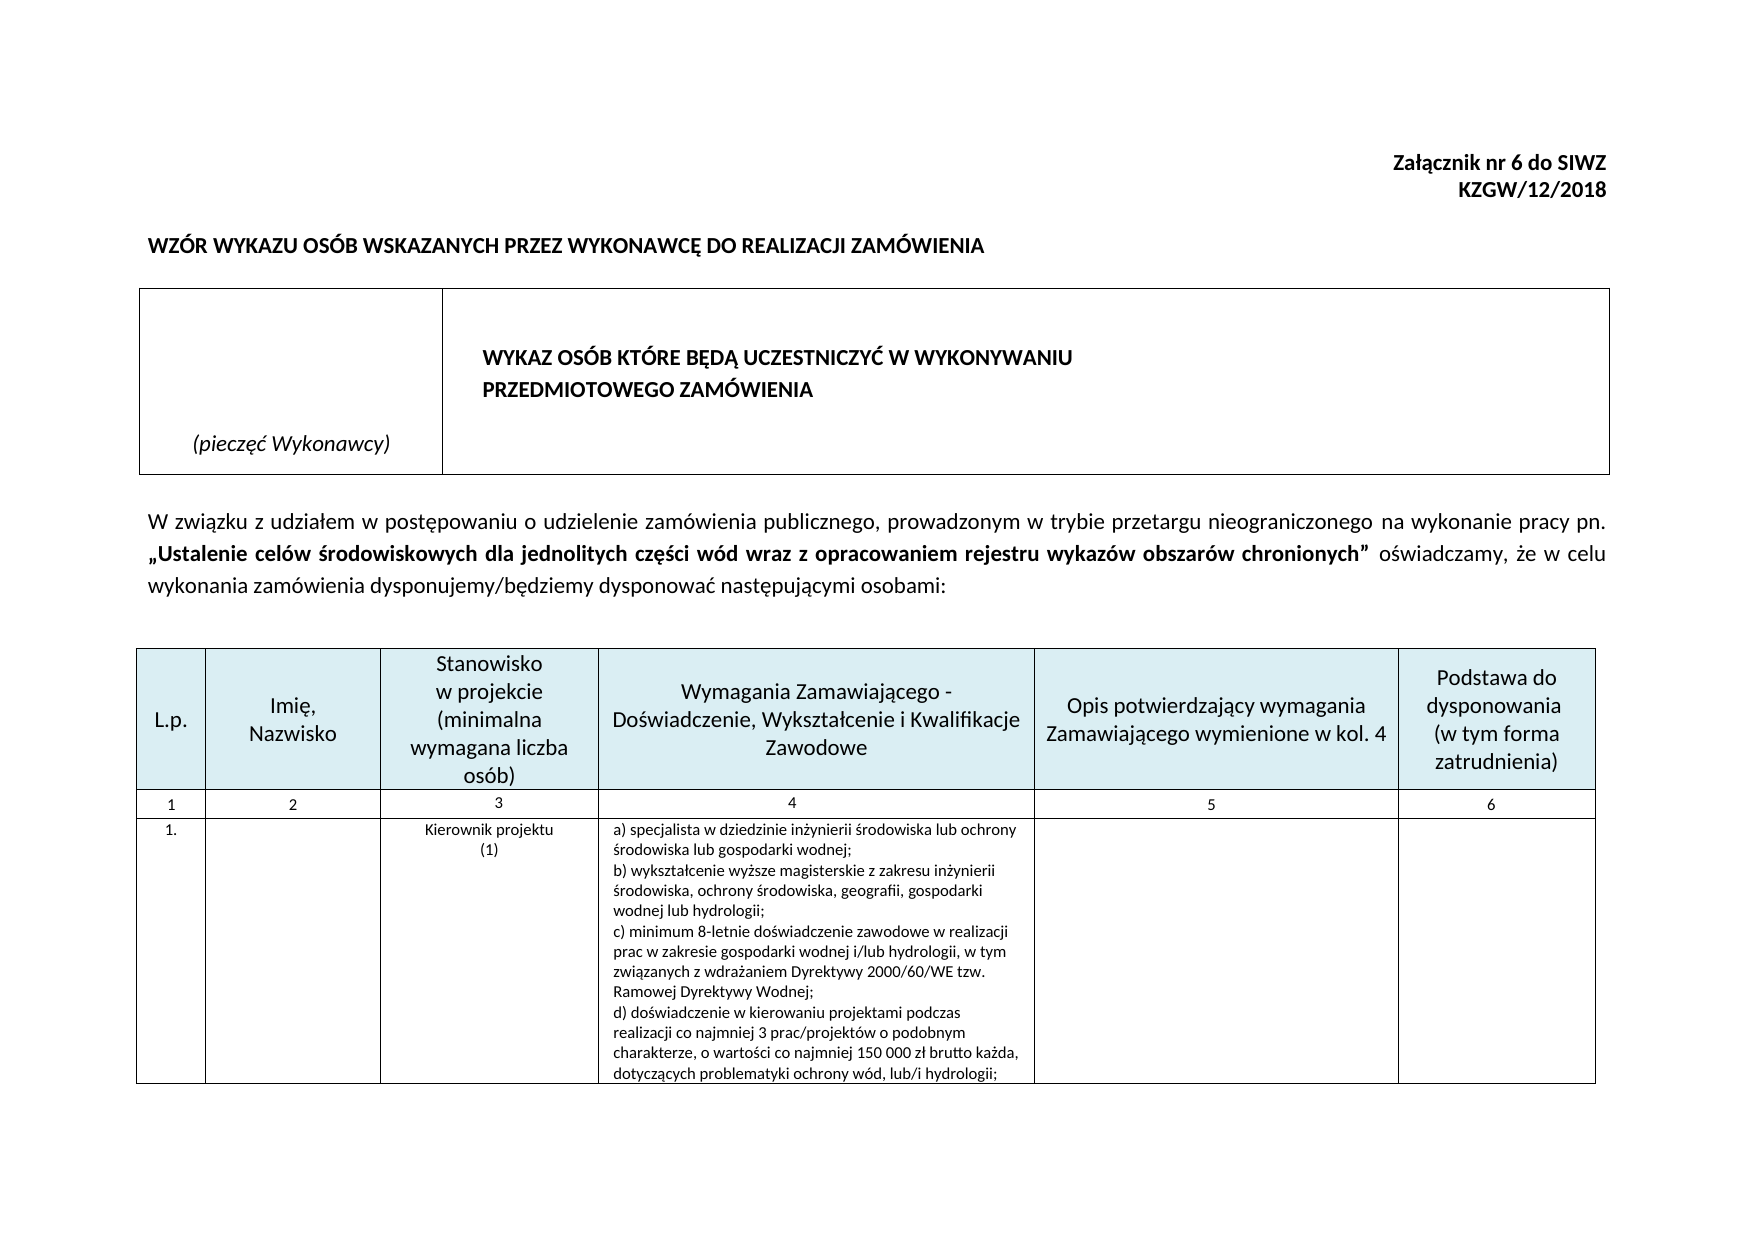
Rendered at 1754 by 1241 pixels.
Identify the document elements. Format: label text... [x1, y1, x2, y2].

table_cell 1. [137, 819, 205, 1083]
table_cell 1 [137, 790, 205, 818]
table_header WYKAZ OSÓB KTÓRE BĘDĄ UCZESTNICZYĆ W WYKONYWANIU PRZEDMIOTOWEGO ZAMÓWIENIA [443, 289, 1609, 473]
table_header Imię, Nazwisko [206, 649, 380, 789]
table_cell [599, 819, 1034, 1083]
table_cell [381, 819, 598, 1083]
table_cell 3 [381, 790, 598, 818]
text WZÓR WYKAZU OSÓB WSKAZANYCH PRZEZ WYKONAWCĘ DO REALIZACJI ZAMÓWIENIA [148, 232, 1606, 260]
table_cell [1399, 819, 1595, 1083]
table_cell [206, 819, 380, 1083]
table_header Opis potwierdzający wymagania Zamawiającego wymienione w kol. 4 [1035, 649, 1398, 789]
table_header Wymagania Zamawiającego - Doświadczenie, Wykształcenie i Kwalifikacje Zawodowe [599, 649, 1034, 789]
table_header Podstawa do dysponowania (w tym forma zatrudnienia) [1399, 649, 1595, 789]
table_header Stanowisko w projekcie (minimalna wymagana liczba osób) [381, 649, 598, 789]
text KZGW/12/2018 [148, 176, 1606, 204]
table_header (pieczęć Wykonawcy) [140, 289, 442, 473]
table_cell 2 [206, 790, 380, 818]
text Załącznik nr 6 do SIWZ [148, 148, 1606, 176]
table_cell 4 [599, 790, 1034, 818]
table_cell 6 [1399, 790, 1595, 818]
table_cell 5 [1035, 790, 1398, 818]
text W związku z udziałem w postępowaniu o udzielenie zamówienia publicznego, prowadzonym w trybie przetargu nieograniczonego na wykonanie pracy pn. „Ustalenie celów środowiskowych dla jednolitych części wód wraz z opracowaniem rejestru wykazów obszarów chronionych” oświadczamy, że w celu wykonania zamówienia dysponujemy/będziemy dysponować następującymi osobami: [148, 507, 1606, 599]
table_cell [1035, 819, 1398, 1083]
table_header L.p. [137, 649, 205, 789]
